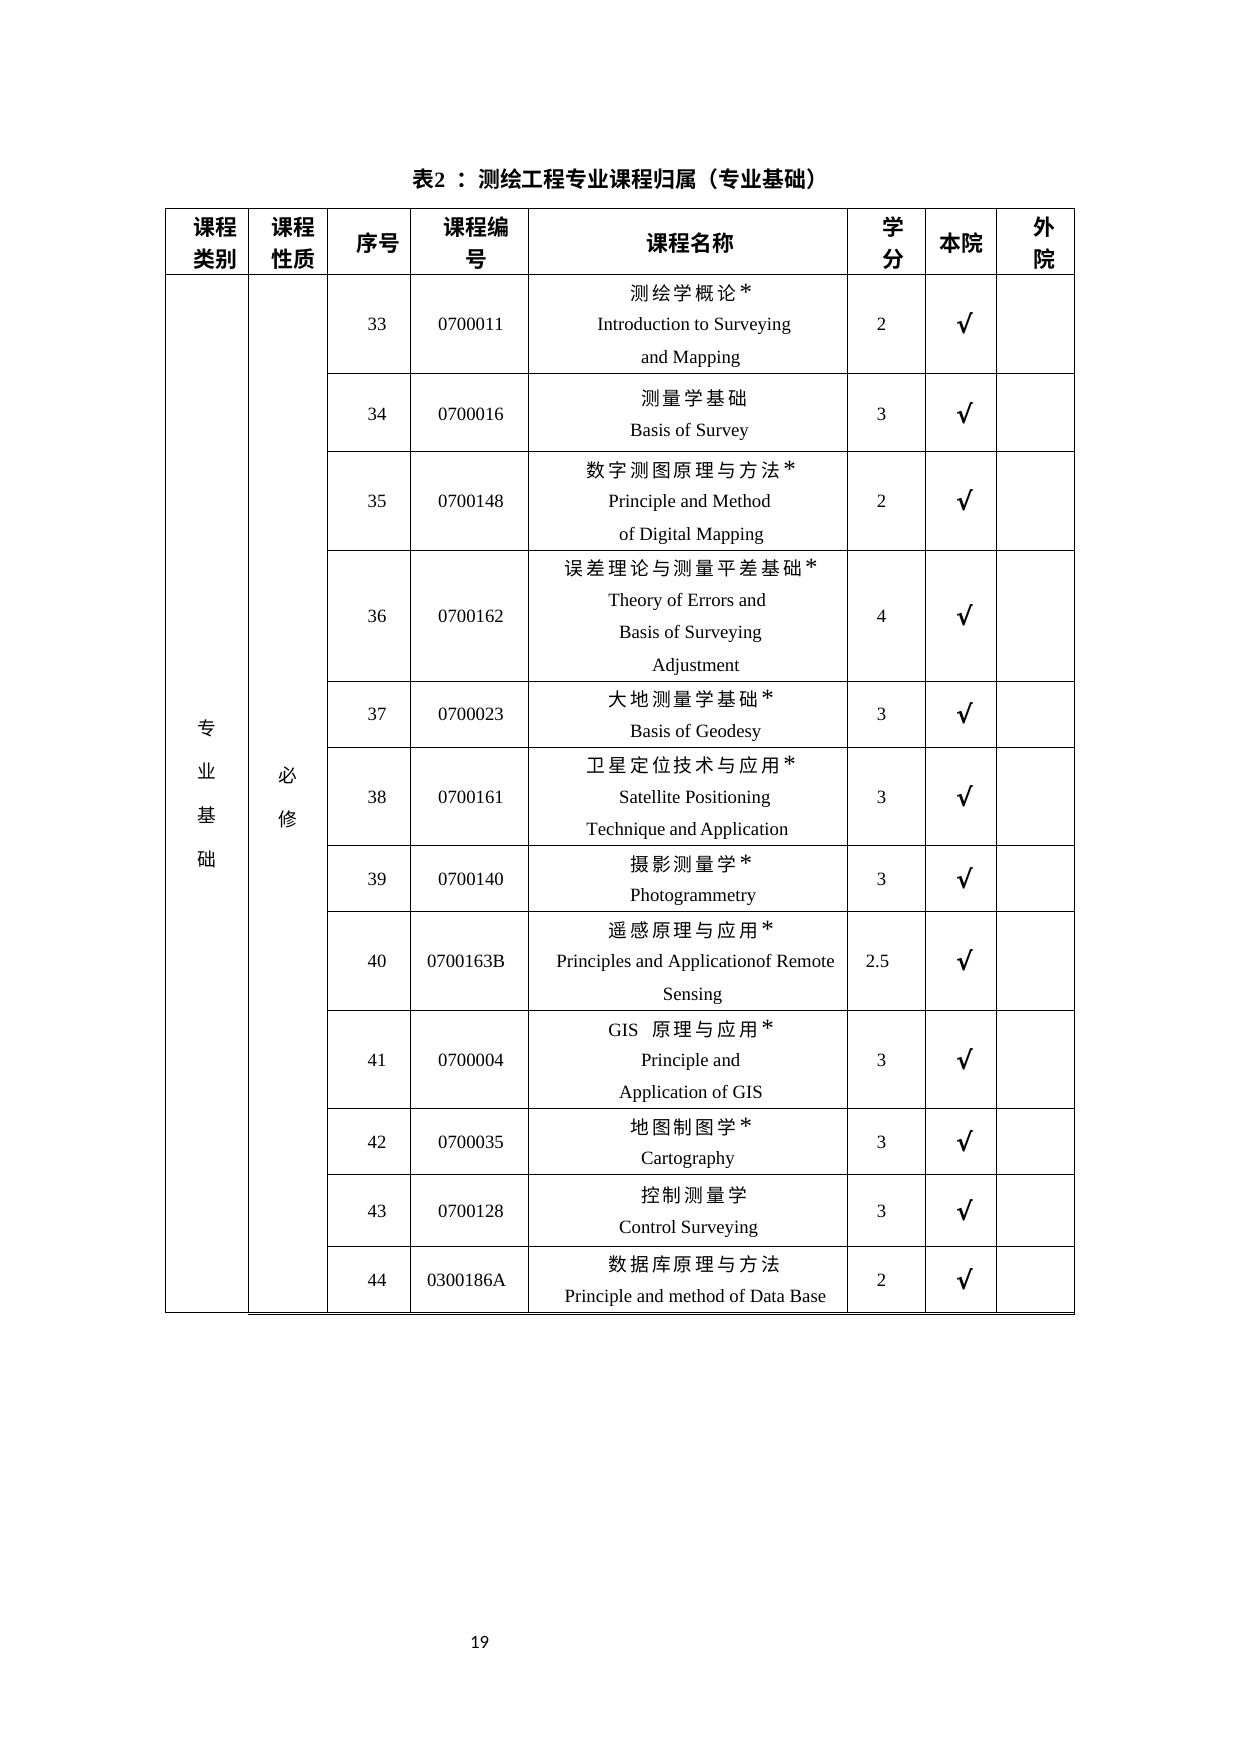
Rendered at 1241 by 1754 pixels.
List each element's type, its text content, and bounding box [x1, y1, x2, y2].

table_header 课程 类别 [166, 209, 248, 274]
table_cell 2.5 [848, 912, 925, 1010]
table_cell 3 [848, 374, 925, 451]
table_cell 0700161 [411, 748, 528, 845]
table_cell 44 [328, 1247, 410, 1312]
table_cell 33 [328, 275, 410, 373]
table_cell [997, 1011, 1074, 1108]
table_cell GIS原理与应用* Principle and Application of GIS [529, 1011, 847, 1108]
table_cell 误差理论与测量平差基础* Theory of Errors and Basis of Surveying Adjustment [529, 551, 847, 681]
table_header 本院 [926, 209, 996, 274]
table_cell √ [926, 374, 996, 451]
table_cell 0300186A [411, 1247, 528, 1312]
table_cell 遥感原理与应用* Principles and Applicationof Remote Sensing [529, 912, 847, 1010]
table_cell 3 [848, 1011, 925, 1108]
text 表2：测绘工程专业课程归属（专业基础） [150, 162, 1090, 194]
table_cell 0700004 [411, 1011, 528, 1108]
table_cell 3 [848, 748, 925, 845]
table_cell 40 [328, 912, 410, 1010]
table_cell 摄影测量学* Photogrammetry [529, 846, 847, 911]
table_cell 0700016 [411, 374, 528, 451]
table_cell [997, 682, 1074, 747]
table_cell [997, 275, 1074, 373]
table_cell 0700140 [411, 846, 528, 911]
table_cell 0700148 [411, 452, 528, 549]
table_cell 0700128 [411, 1175, 528, 1246]
table_cell √ [926, 912, 996, 1010]
table_cell 4 [848, 551, 925, 681]
table_cell 卫星定位技术与应用* Satellite Positioning Technique and Application [529, 748, 847, 845]
table_cell √ [926, 275, 996, 373]
table_cell [997, 1109, 1074, 1174]
table_cell 大地测量学基础* Basis of Geodesy [529, 682, 847, 747]
table_cell 2 [848, 452, 925, 549]
table_cell 0700011 [411, 275, 528, 373]
table_cell 地图制图学* Cartography [529, 1109, 847, 1174]
table_cell √ [926, 748, 996, 845]
table_header 课程名称 [529, 209, 847, 274]
table_header 外院 [997, 209, 1074, 274]
table_cell 42 [328, 1109, 410, 1174]
table_cell 数字测图原理与方法* Principle and Method of Digital Mapping [529, 452, 847, 549]
table_cell √ [926, 551, 996, 681]
table_cell 36 [328, 551, 410, 681]
table_cell √ [926, 682, 996, 747]
table_cell 37 [328, 682, 410, 747]
table_cell 43 [328, 1175, 410, 1246]
table_cell 必 修 [249, 275, 327, 1312]
table_cell 数据库原理与方法 Principle and method of Data Base [529, 1247, 847, 1312]
table_cell [997, 374, 1074, 451]
table_cell 35 [328, 452, 410, 549]
table_cell 0700023 [411, 682, 528, 747]
table_cell √ [926, 452, 996, 549]
table_header 序号 [328, 209, 410, 274]
table_cell 34 [328, 374, 410, 451]
table_cell 0700163B [411, 912, 528, 1010]
table_cell [997, 1247, 1074, 1312]
table_cell [997, 1175, 1074, 1246]
table_cell 专 业 基 础 [166, 275, 248, 1312]
table_cell 38 [328, 748, 410, 845]
table_cell [997, 452, 1074, 549]
table_cell 3 [848, 846, 925, 911]
table_header 学分 [848, 209, 925, 274]
table_cell 3 [848, 682, 925, 747]
table_cell 控制测量学 Control Surveying [529, 1175, 847, 1246]
table_cell [997, 748, 1074, 845]
table_cell √ [926, 1011, 996, 1108]
table_cell 测绘学概论* Introduction to Surveying and Mapping [529, 275, 847, 373]
table_cell 2 [848, 275, 925, 373]
table_cell √ [926, 1247, 996, 1312]
table_cell 3 [848, 1109, 925, 1174]
table_cell 0700035 [411, 1109, 528, 1174]
table_cell √ [926, 1175, 996, 1246]
table_cell √ [926, 846, 996, 911]
table_cell 3 [848, 1175, 925, 1246]
table_header 课程 性质 [249, 209, 327, 274]
table_cell 39 [328, 846, 410, 911]
table_cell [997, 551, 1074, 681]
table_cell 41 [328, 1011, 410, 1108]
table_cell 2 [848, 1247, 925, 1312]
table_cell 测量学基础 Basis of Survey [529, 374, 847, 451]
table_cell 0700162 [411, 551, 528, 681]
table_header 课程编号 [411, 209, 528, 274]
table_cell [997, 912, 1074, 1010]
table_cell [997, 846, 1074, 911]
table_cell √ [926, 1109, 996, 1174]
